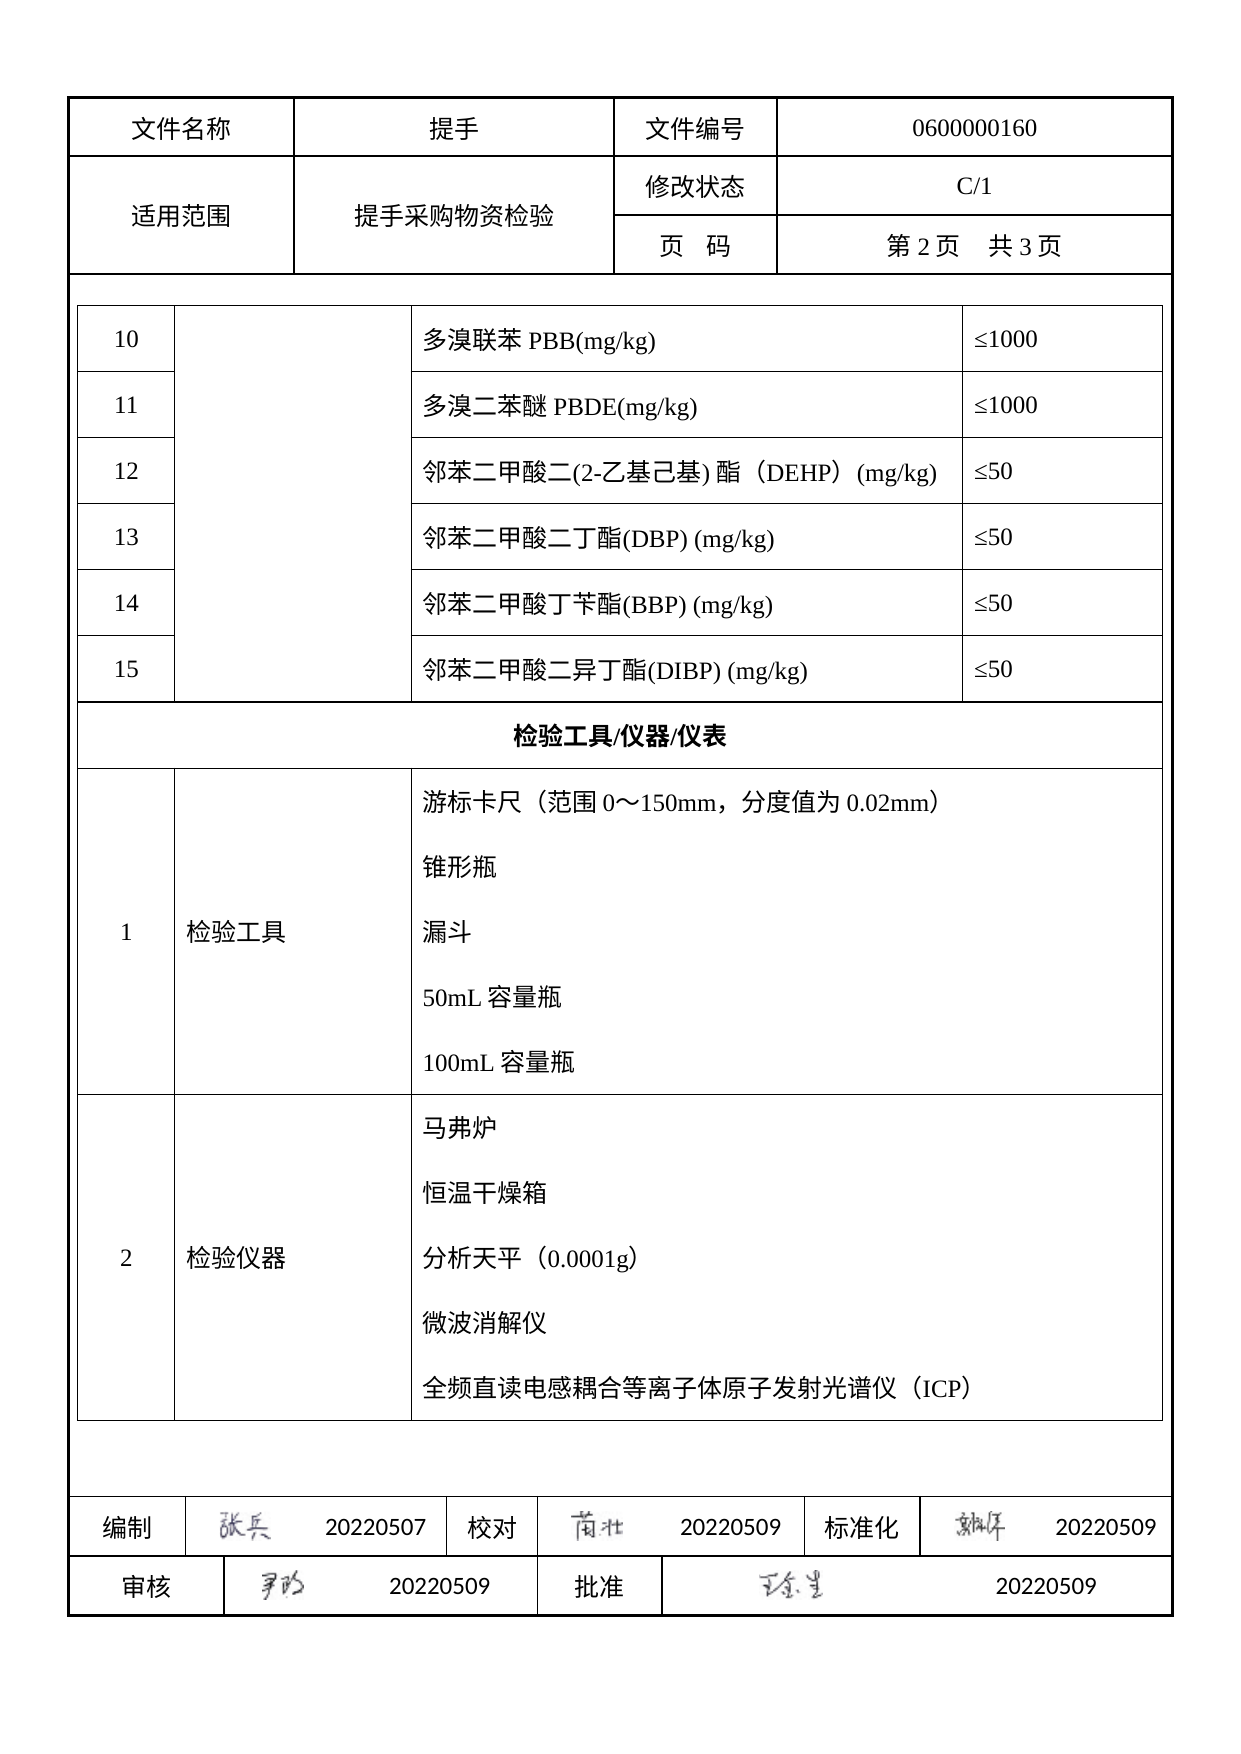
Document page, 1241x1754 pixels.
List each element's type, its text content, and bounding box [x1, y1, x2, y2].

picture [954, 1511, 1005, 1541]
picture [262, 1570, 304, 1600]
table_cell 13 [78, 504, 174, 569]
table_cell ≤50 [963, 636, 1162, 701]
table_cell 11 [78, 372, 174, 437]
table_cell 15 [78, 636, 174, 701]
picture [219, 1511, 271, 1541]
table_cell ≤50 [963, 504, 1162, 569]
table_cell 邻苯二甲酸二异丁酯(DIBP) (mg/kg) [412, 636, 962, 701]
table_cell 检验仪器 [175, 1095, 411, 1419]
table_cell ≤1000 [963, 372, 1162, 437]
table_cell 邻苯二甲酸二丁酯(DBP) (mg/kg) [412, 504, 962, 569]
table_cell 检验工具 [175, 769, 411, 1093]
table_cell 多溴二苯醚 PBDE(mg/kg) [412, 372, 962, 437]
table_cell 游标卡尺（范围0～150mm，分度值为0.02mm） 锥形瓶 漏斗 50mL容量瓶 100mL容量瓶 [412, 769, 1162, 1093]
table_cell ≤50 [963, 570, 1162, 635]
table_cell 12 [78, 438, 174, 503]
picture [759, 1570, 823, 1600]
table_cell 10 [78, 306, 174, 371]
table_cell 14 [78, 570, 174, 635]
table_cell ≤1000 [963, 306, 1162, 371]
table_cell 1 [78, 769, 174, 1093]
table_cell 邻苯二甲酸二(2-乙基己基) 酯（DEHP）(mg/kg) [412, 438, 962, 503]
table_cell 检验工具/仪器/仪表 [78, 703, 1162, 767]
table_cell 多溴联苯 PBB(mg/kg) [412, 306, 962, 371]
table_cell ≤50 [963, 438, 1162, 503]
table_cell 2 [78, 1095, 174, 1419]
picture [571, 1511, 623, 1541]
table_cell 马弗炉 恒温干燥箱 分析天平（0.0001g） 微波消解仪 全频直读电感耦合等离子体原子发射光谱仪（ICP） [412, 1095, 1162, 1419]
table_cell 邻苯二甲酸丁苄酯(BBP) (mg/kg) [412, 570, 962, 635]
